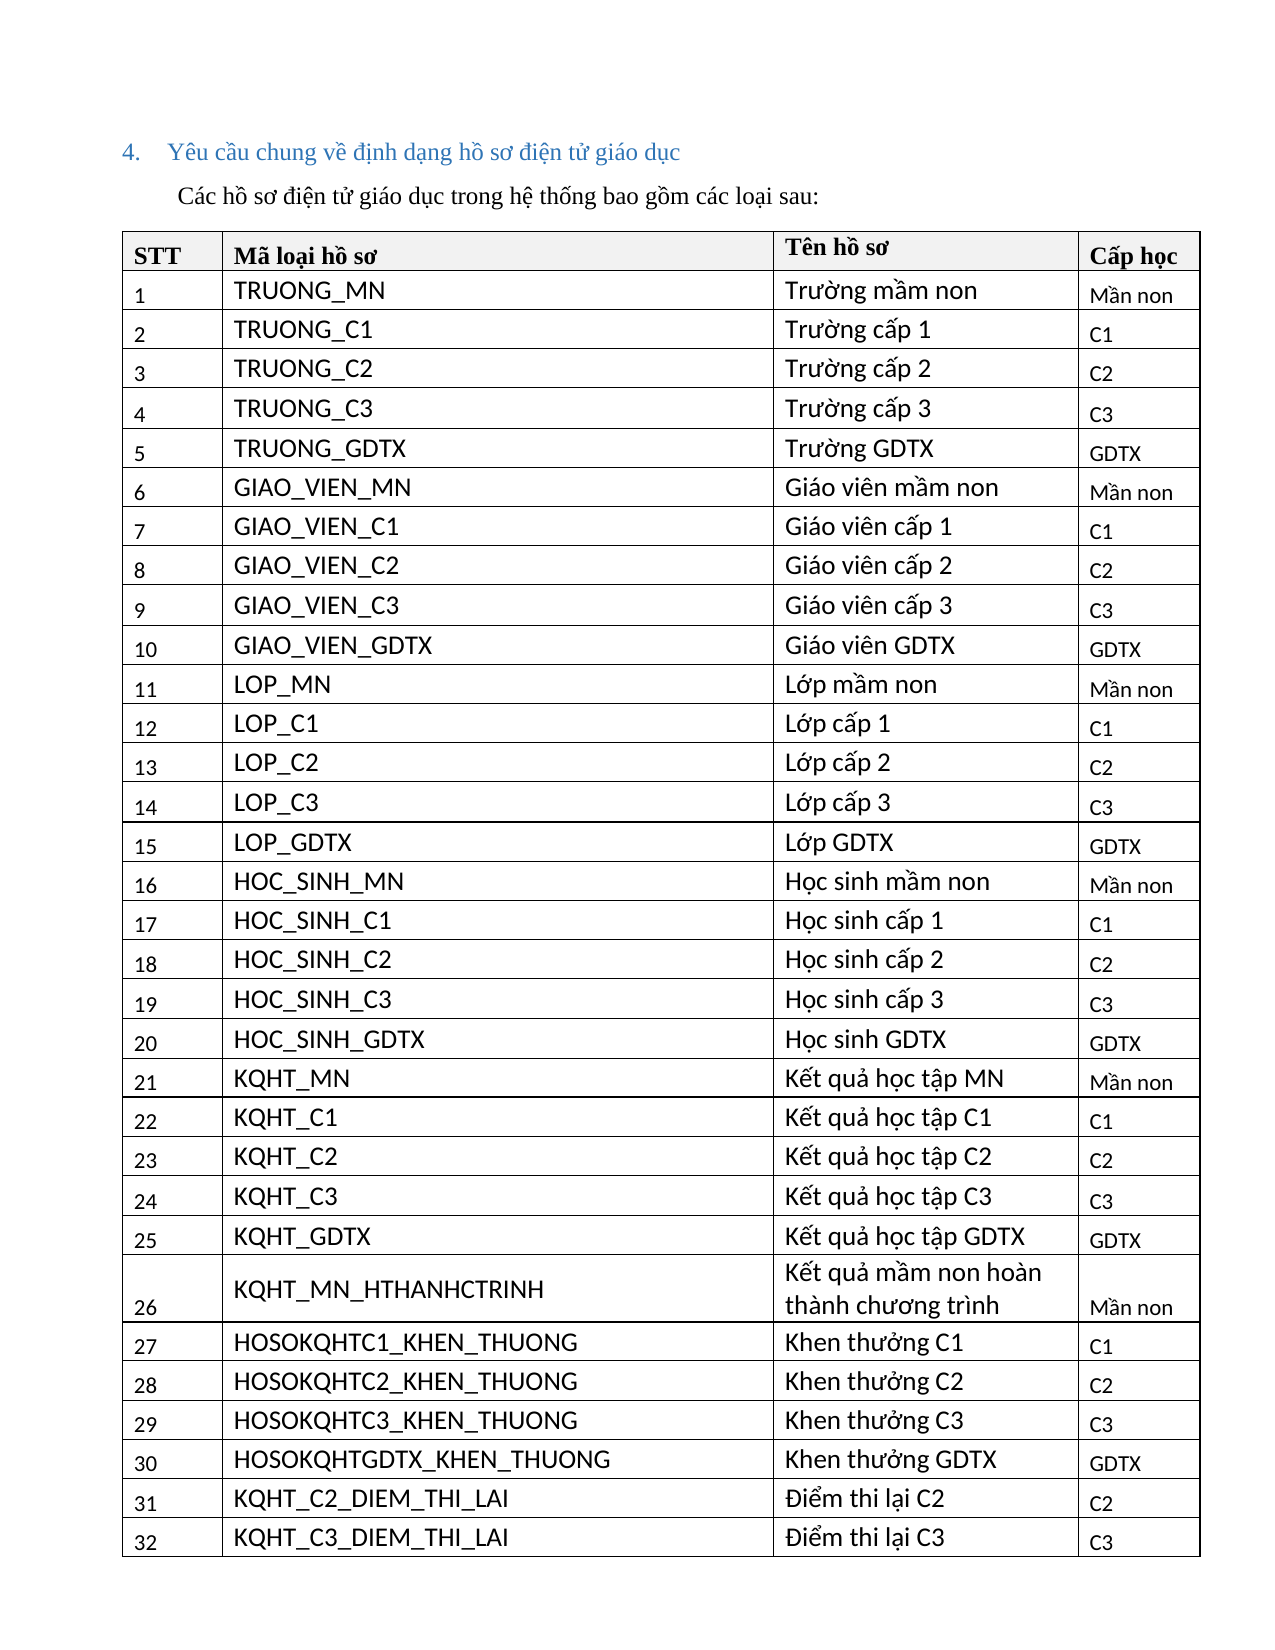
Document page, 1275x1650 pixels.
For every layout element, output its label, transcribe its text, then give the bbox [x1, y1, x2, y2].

table_cell Học sinh mầm non [774, 862, 1078, 899]
table_cell Kết quả học tập MN [774, 1059, 1078, 1096]
table_cell Giáo viên cấp 2 [774, 546, 1078, 584]
table_cell GDTX [1079, 1216, 1199, 1254]
table_header Tên hồ sơ [774, 232, 1078, 270]
table_cell Trường mầm non [774, 271, 1078, 309]
table_cell 17 [123, 901, 222, 939]
table_header Cấp học [1079, 232, 1199, 270]
table_cell KQHT_C2 [223, 1137, 773, 1174]
table_cell C2 [1079, 743, 1199, 781]
table_cell GDTX [1079, 823, 1199, 861]
table_cell HOSOKQHTC3_KHEN_THUONG [223, 1401, 773, 1438]
table_cell C3 [1079, 388, 1199, 428]
table_cell C2 [1079, 546, 1199, 584]
table_cell LOP_MN [223, 665, 773, 703]
table_cell 28 [123, 1361, 222, 1399]
table_cell Trường cấp 1 [774, 310, 1078, 348]
table_cell KQHT_MN [223, 1059, 773, 1096]
table_cell GDTX [1079, 1440, 1199, 1478]
table_cell LOP_GDTX [223, 823, 773, 861]
table_cell 3 [123, 349, 222, 387]
table_cell 4 [123, 388, 222, 428]
table_cell C3 [1079, 979, 1199, 1018]
table_cell 14 [123, 782, 222, 821]
table_cell Mần non [1079, 1059, 1199, 1096]
table_cell C3 [1079, 1401, 1199, 1438]
table_cell C1 [1079, 1098, 1199, 1136]
table_cell LOP_C2 [223, 743, 773, 781]
table_cell GIAO_VIEN_GDTX [223, 626, 773, 664]
table_cell KQHT_MN_HTHANHCTRINH [223, 1255, 773, 1321]
table_cell HOSOKQHTC1_KHEN_THUONG [223, 1323, 773, 1360]
table_cell C3 [1079, 585, 1199, 624]
table_cell Điểm thi lại C2 [774, 1479, 1078, 1517]
table_cell KQHT_GDTX [223, 1216, 773, 1254]
table_cell GIAO_VIEN_C1 [223, 507, 773, 545]
table_cell Học sinh cấp 3 [774, 979, 1078, 1018]
table_cell Giáo viên cấp 1 [774, 507, 1078, 545]
table_cell LOP_C3 [223, 782, 773, 821]
table_cell Học sinh cấp 2 [774, 940, 1078, 978]
table_cell Kết quả học tập C1 [774, 1098, 1078, 1136]
table_cell Khen thưởng C1 [774, 1323, 1078, 1360]
table_cell GDTX [1079, 626, 1199, 664]
table_cell 22 [123, 1098, 222, 1136]
table_cell GIAO_VIEN_MN [223, 468, 773, 506]
table_cell C2 [1079, 1479, 1199, 1517]
table_cell Học sinh GDTX [774, 1019, 1078, 1057]
text Các hồ sơ điện tử giáo dục trong hệ thống bao gồm các loại sau: [177, 181, 1200, 210]
table_cell 12 [123, 704, 222, 742]
table_cell 15 [123, 823, 222, 861]
table_cell C3 [1079, 1176, 1199, 1215]
table_cell HOSOKQHTC2_KHEN_THUONG [223, 1361, 773, 1399]
table_cell KQHT_C2_DIEM_THI_LAI [223, 1479, 773, 1517]
table_cell Lớp cấp 1 [774, 704, 1078, 742]
table_cell TRUONG_MN [223, 271, 773, 309]
table_cell Điểm thi lại C3 [774, 1518, 1078, 1556]
table_cell 16 [123, 862, 222, 899]
table_cell 24 [123, 1176, 222, 1215]
table_cell 18 [123, 940, 222, 978]
table_cell 29 [123, 1401, 222, 1438]
table_cell Khen thưởng GDTX [774, 1440, 1078, 1478]
table_cell Kết quả học tập C3 [774, 1176, 1078, 1215]
table_cell 9 [123, 585, 222, 624]
table_cell TRUONG_C1 [223, 310, 773, 348]
table_cell 27 [123, 1323, 222, 1360]
table_cell 26 [123, 1255, 222, 1321]
table_cell 30 [123, 1440, 222, 1478]
table_cell KQHT_C3_DIEM_THI_LAI [223, 1518, 773, 1556]
table_cell C3 [1079, 782, 1199, 821]
table_cell Giáo viên GDTX [774, 626, 1078, 664]
table_cell GIAO_VIEN_C2 [223, 546, 773, 584]
table_cell Mần non [1079, 862, 1199, 899]
table_cell GDTX [1079, 1019, 1199, 1057]
table_cell HOSOKQHTGDTX_KHEN_THUONG [223, 1440, 773, 1478]
table_cell 2 [123, 310, 222, 348]
table_cell 8 [123, 546, 222, 584]
table_cell 20 [123, 1019, 222, 1057]
table_cell HOC_SINH_MN [223, 862, 773, 899]
table_cell 23 [123, 1137, 222, 1174]
table_cell 25 [123, 1216, 222, 1254]
table_cell 32 [123, 1518, 222, 1556]
table_cell TRUONG_GDTX [223, 429, 773, 467]
table_cell 7 [123, 507, 222, 545]
table_cell Kết quả học tập C2 [774, 1137, 1078, 1174]
table_cell C2 [1079, 940, 1199, 978]
table_cell Kết quả mầm non hoàn thành chương trình [774, 1255, 1078, 1321]
table_cell HOC_SINH_C3 [223, 979, 773, 1018]
table_cell C1 [1079, 1323, 1199, 1360]
table_cell C1 [1079, 704, 1199, 742]
table_cell Lớp mầm non [774, 665, 1078, 703]
table_cell KQHT_C3 [223, 1176, 773, 1215]
table_cell Kết quả học tập GDTX [774, 1216, 1078, 1254]
table_cell 13 [123, 743, 222, 781]
table_cell 1 [123, 271, 222, 309]
table_header Mã loại hồ sơ [223, 232, 773, 270]
table_cell HOC_SINH_GDTX [223, 1019, 773, 1057]
table_cell GIAO_VIEN_C3 [223, 585, 773, 624]
table_cell Trường cấp 2 [774, 349, 1078, 387]
table_cell Mần non [1079, 1255, 1199, 1321]
table_cell 19 [123, 979, 222, 1018]
table_cell LOP_C1 [223, 704, 773, 742]
table_cell 31 [123, 1479, 222, 1517]
table_cell 10 [123, 626, 222, 664]
table_cell Khen thưởng C3 [774, 1401, 1078, 1438]
table_cell Học sinh cấp 1 [774, 901, 1078, 939]
table_cell Mần non [1079, 468, 1199, 506]
table_cell Trường GDTX [774, 429, 1078, 467]
subtitle Yêu cầu chung về định dạng hồ sơ điện tử giáo dục [122, 137, 1200, 166]
table_cell TRUONG_C2 [223, 349, 773, 387]
table_cell Mần non [1079, 271, 1199, 309]
table_cell Giáo viên cấp 3 [774, 585, 1078, 624]
table_cell KQHT_C1 [223, 1098, 773, 1136]
table_cell C1 [1079, 310, 1199, 348]
table_cell Lớp cấp 2 [774, 743, 1078, 781]
table_cell TRUONG_C3 [223, 388, 773, 428]
table_cell Giáo viên mầm non [774, 468, 1078, 506]
table_cell Mần non [1079, 665, 1199, 703]
table_cell Lớp cấp 3 [774, 782, 1078, 821]
table_header STT [123, 232, 222, 270]
table_cell 11 [123, 665, 222, 703]
table_cell HOC_SINH_C2 [223, 940, 773, 978]
table_cell C3 [1079, 1518, 1199, 1556]
table_cell Khen thưởng C2 [774, 1361, 1078, 1399]
table_cell GDTX [1079, 429, 1199, 467]
table_cell C1 [1079, 901, 1199, 939]
table_cell Lớp GDTX [774, 823, 1078, 861]
table_cell C1 [1079, 507, 1199, 545]
table_cell C2 [1079, 1137, 1199, 1174]
table_cell HOC_SINH_C1 [223, 901, 773, 939]
table_cell Trường cấp 3 [774, 388, 1078, 428]
table_cell 6 [123, 468, 222, 506]
table_cell C2 [1079, 1361, 1199, 1399]
table_cell 5 [123, 429, 222, 467]
table_cell C2 [1079, 349, 1199, 387]
table_cell 21 [123, 1059, 222, 1096]
